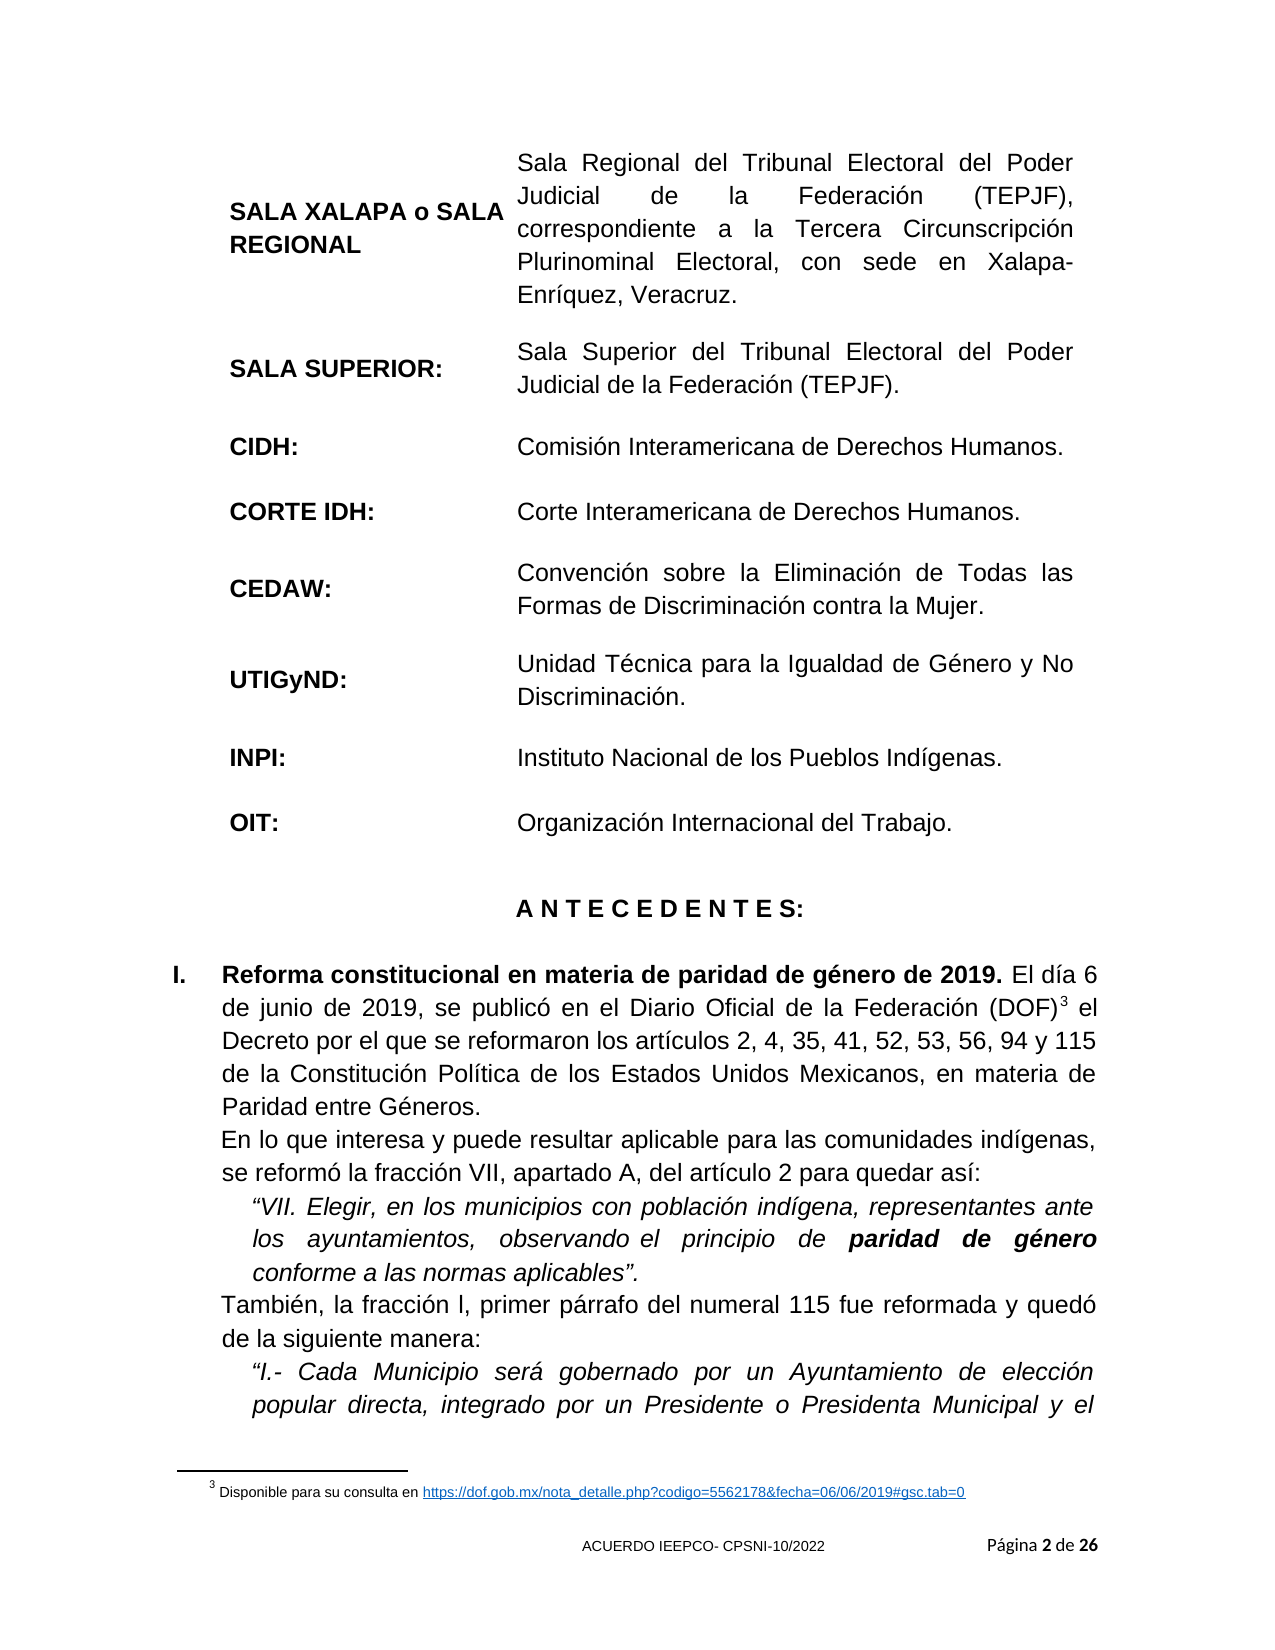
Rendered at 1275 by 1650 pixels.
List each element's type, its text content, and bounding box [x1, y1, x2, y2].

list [251, 1357, 1098, 1418]
table_cell CEDAW: [229, 558, 517, 649]
table_cell Organización Internacional del Trabajo. [517, 804, 1078, 869]
list En lo que interesa y puede resultar aplicable para las comunidades indígenas, se reformó la fracción VII, apartado A, del artículo 2 para quedar así: [221, 1125, 1098, 1187]
list También, la fracción l, primer párrafo del numeral 115 fue reformada y quedó de la siguiente manera: [221, 1291, 1098, 1352]
table_cell Instituto Nacional de los Pueblos Indígenas. [517, 739, 1078, 804]
table_cell INPI: [229, 739, 517, 804]
table_cell CORTE IDH: [229, 493, 517, 558]
text “VII. Elegir, en los municipios con población indígena, representantes ante los ayuntamientos, observando el principio de paridad de género conforme a las normas aplicables”. [251, 1191, 1098, 1286]
table_cell UTIGyND: [229, 649, 517, 739]
table_cell CIDH: [229, 428, 517, 493]
table_cell Sala Regional del Tribunal Electoral del Poder Judicial de la Federación (TEPJF), correspondiente a la Tercera Circunscripción Plurinominal Electoral, con sede en Xalapa-Enríquez, Veracruz. [517, 148, 1078, 337]
table_cell Unidad Técnica para la Igualdad de Género y No Discriminación. [517, 649, 1078, 739]
table_cell Sala Superior del Tribunal Electoral del Poder Judicial de la Federación (TEPJF). [517, 338, 1078, 428]
table_cell SALA XALAPA o SALA REGIONAL [229, 148, 517, 337]
table_cell Convención sobre la Eliminación de Todas las Formas de Discriminación contra la Mujer. [517, 558, 1078, 649]
text A N T E C E D E N T E S: [222, 894, 1098, 923]
list Reforma constitucional en materia de paridad de género de 2019. El día 6 de junio de 2019, se publicó en el Diario Oficial de la Federación (DOF) el Decreto por el que se reformaron los artículos 2, 4, 35, 41, 52, 53, 56, 94 y 115 de la Constitución Política de los Estados Unidos Mexicanos, en materia de Paridad entre Géneros. [186, 960, 1098, 1121]
table_cell SALA SUPERIOR: [229, 338, 517, 428]
table_cell Comisión Interamericana de Derechos Humanos. [517, 428, 1078, 493]
table_cell OIT: [229, 804, 517, 869]
table_cell Corte Interamericana de Derechos Humanos. [517, 493, 1078, 558]
